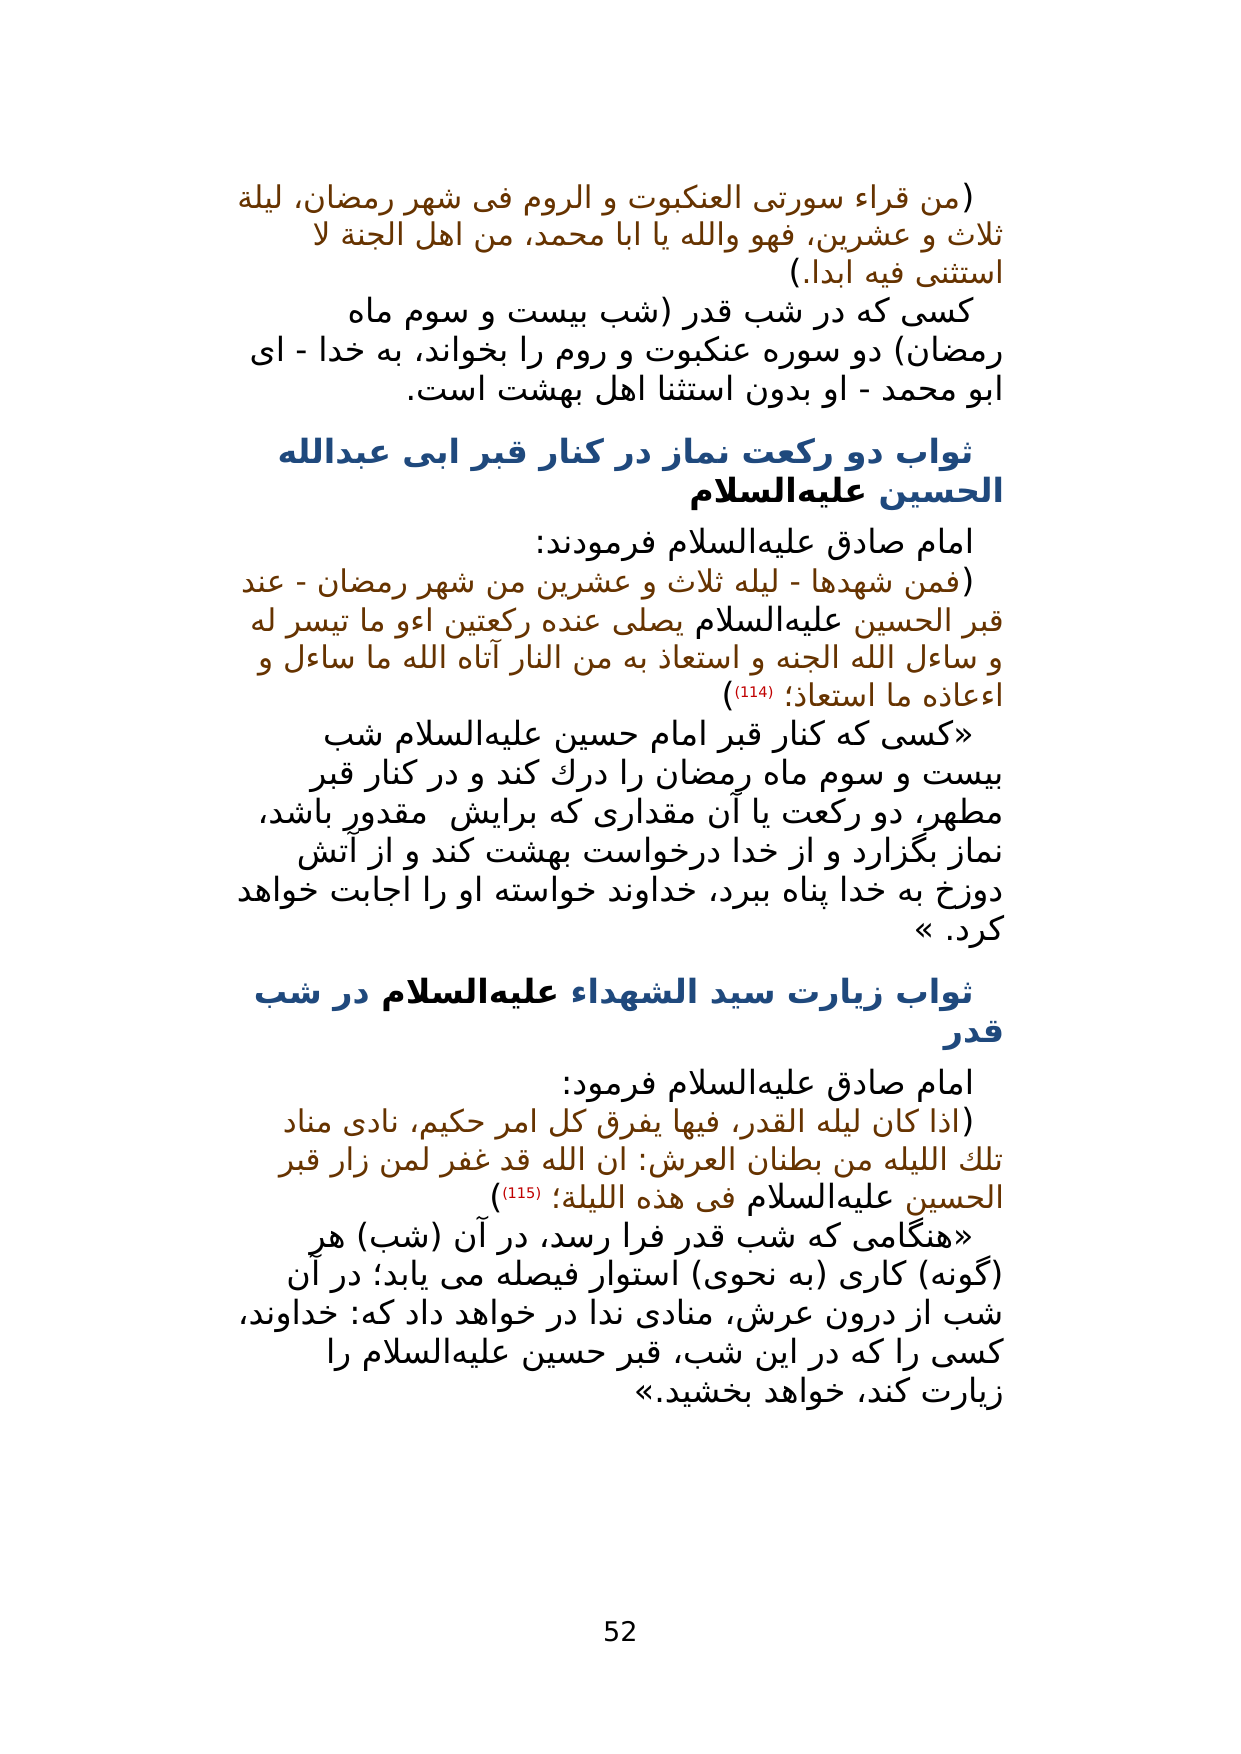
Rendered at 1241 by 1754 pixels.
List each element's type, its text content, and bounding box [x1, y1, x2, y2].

text «هنگامى كه شب قدر فرا رسد، در آن (شب) هر (گونه) كارى (به نحوى) استوار فيصله مى يابد؛ در آن شب از درون عرش، منادى ندا در خواهد داد كه: خداوند، كسى را كه در اين شب، قبر حسين عليه‌السلام را زيارت كند، خواهد بخشيد.» [236, 1216, 1004, 1410]
text (من قراء سورتى العنكبوت و الروم فى شهر رمضان، ليلة ثلاث و عشرين، فهو والله يا ابا محمد، من اهل الجنة لا استثنى فيه ابدا.) [236, 177, 1004, 291]
text امام صادق عليه‌السلام فرمودند: [236, 523, 1004, 562]
text امام صادق عليه‌السلام فرمود: [236, 1063, 1004, 1102]
subtitle ثواب زيارت سيد الشهداء عليه‌السلام در شب قدر [236, 973, 1004, 1051]
text «كسى كه كنار قبر امام حسين عليه‌السلام شب بيست و سوم ماه رمضان را درك كند و در كنار قبر مطهر، دو ركعت يا آن مقدارى كه برايش ‍ مقدور باشد، نماز بگزارد و از خدا درخواست بهشت كند و از آتش دوزخ به خدا پناه ببرد، خداوند خواسته او را اجابت خواهد كرد. » [236, 715, 1004, 948]
text كسى كه در شب قدر (شب بيست و سوم ماه رمضان) دو سوره عنكبوت و روم را بخواند، به خدا - اى ابو محمد - او بدون استثنا اهل بهشت است. [236, 291, 1004, 408]
text (اذا كان ليله القدر، فيها يفرق كل امر حكيم، نادى مناد تلك الليله من بطنان العرش: ان الله قد غفر لمن زار قبر الحسين عليه‌السلام فى هذه الليلة؛ (115)) [236, 1102, 1004, 1216]
subtitle ثواب دو ركعت نماز در كنار قبر ابى عبدالله الحسين عليه‌السلام [236, 433, 1004, 511]
text (فمن شهدها - ليله ثلاث و عشرين من شهر رمضان - عند قبر الحسين عليه‌السلام يصلى عنده ركعتين اءو ما تيسر له و ساءل الله الجنه و استعاذ به من النار آتاه الله ما ساءل و اءعاذه ما استعاذ؛ (114)) [236, 562, 1004, 715]
